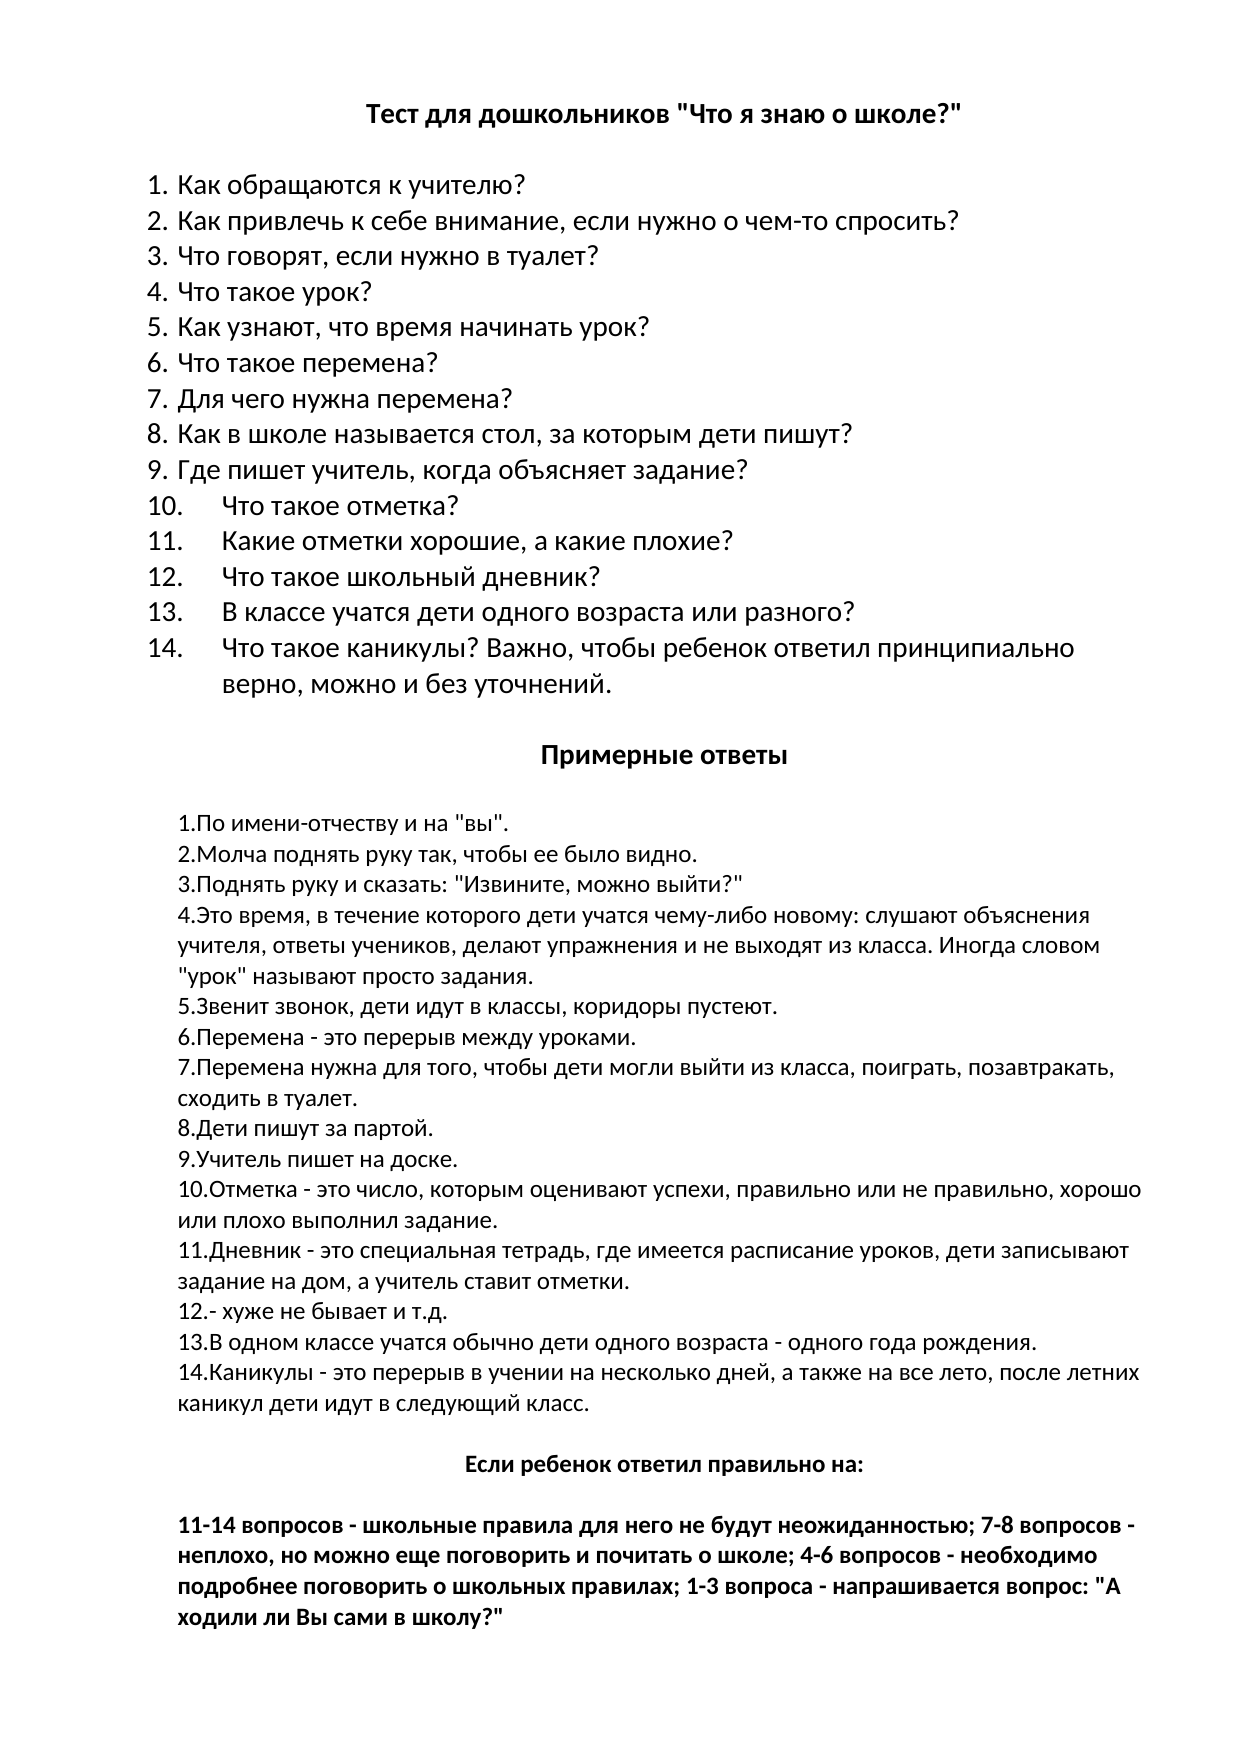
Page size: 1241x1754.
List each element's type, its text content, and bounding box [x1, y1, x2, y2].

text 7.Перемена нужна для того, чтобы дети могли выйти из класса, поиграть, позавтракать, сходить в туалет. [177, 1051, 1152, 1112]
text 4.Это время, в течение которого дети учатся чему-либо новому: слушают объяснения учителя, ответы учеников, делают упражнения и не выходят из класса. Иногда словом "урок" называют просто задания. [177, 899, 1152, 990]
text 6.Перемена - это перерыв между уроками. [177, 1021, 1152, 1051]
text 9.Учитель пишет на доске. [177, 1143, 1152, 1173]
text 11.Дневник - это специальная тетрадь, где имеется расписание уроков, дети записывают задание на дом, а учитель ставит отметки. [177, 1234, 1152, 1296]
text Тест для дошкольников "Что я знаю о школе?" [177, 95, 1152, 130]
list Какие отметки хорошие, а какие плохие? [147, 522, 1152, 558]
list Что говорят, если нужно в туалет? [147, 237, 1152, 273]
text 11-14 вопросов - школьные правила для него не будут неожиданностью; 7-8 вопросов - неплохо, но можно еще поговорить и почитать о школе; 4-6 вопросов - необходимо подробнее поговорить о школьных правилах; 1-3 вопроса - напрашивается вопрос: "А ходили ли Вы сами в школу?" [177, 1509, 1152, 1631]
list Как обращаются к учителю? [147, 166, 1152, 202]
list Где пишет учитель, когда объясняет задание? [147, 451, 1152, 487]
list В классе учатся дети одного возраста или разного? [147, 593, 1152, 629]
text 10.Отметка - это число, которым оценивают успехи, правильно или не правильно, хорошо или плохо выполнил задание. [177, 1173, 1152, 1234]
text 8.Дети пишут за партой. [177, 1112, 1152, 1143]
list Как в школе называется стол, за которым дети пишут? [147, 415, 1152, 451]
list Что такое школьный дневник? [147, 558, 1152, 593]
list Что такое перемена? [147, 344, 1152, 380]
list Что такое урок? [147, 273, 1152, 308]
list Что такое отметка? [147, 487, 1152, 522]
text 1.По имени-отчеству и на "вы". [177, 807, 1152, 838]
text Если ребенок ответил правильно на: [177, 1448, 1152, 1479]
text 12.- хуже не бывает и т.д. [177, 1296, 1152, 1326]
text 14.Каникулы - это перерыв в учении на несколько дней, а также на все лето, после летних каникул дети идут в следующий класс. [177, 1357, 1152, 1418]
text 13.В одном классе учатся обычно дети одного возраста - одного года рождения. [177, 1326, 1152, 1357]
list Что такое каникулы? Важно, чтобы ребенок ответил принципиально верно, можно и без уточнений. [147, 629, 1152, 700]
list Как привлечь к себе внимание, если нужно о чем-то спросить? [147, 202, 1152, 237]
list Как узнают, что время начинать урок? [147, 308, 1152, 344]
text 3.Поднять руку и сказать: "Извините, можно выйти?" [177, 868, 1152, 899]
text 5.Звенит звонок, дети идут в классы, коридоры пустеют. [177, 990, 1152, 1021]
text 2.Молча поднять руку так, чтобы ее было видно. [177, 838, 1152, 868]
text Примерные ответы [177, 736, 1152, 772]
list Для чего нужна перемена? [147, 380, 1152, 415]
